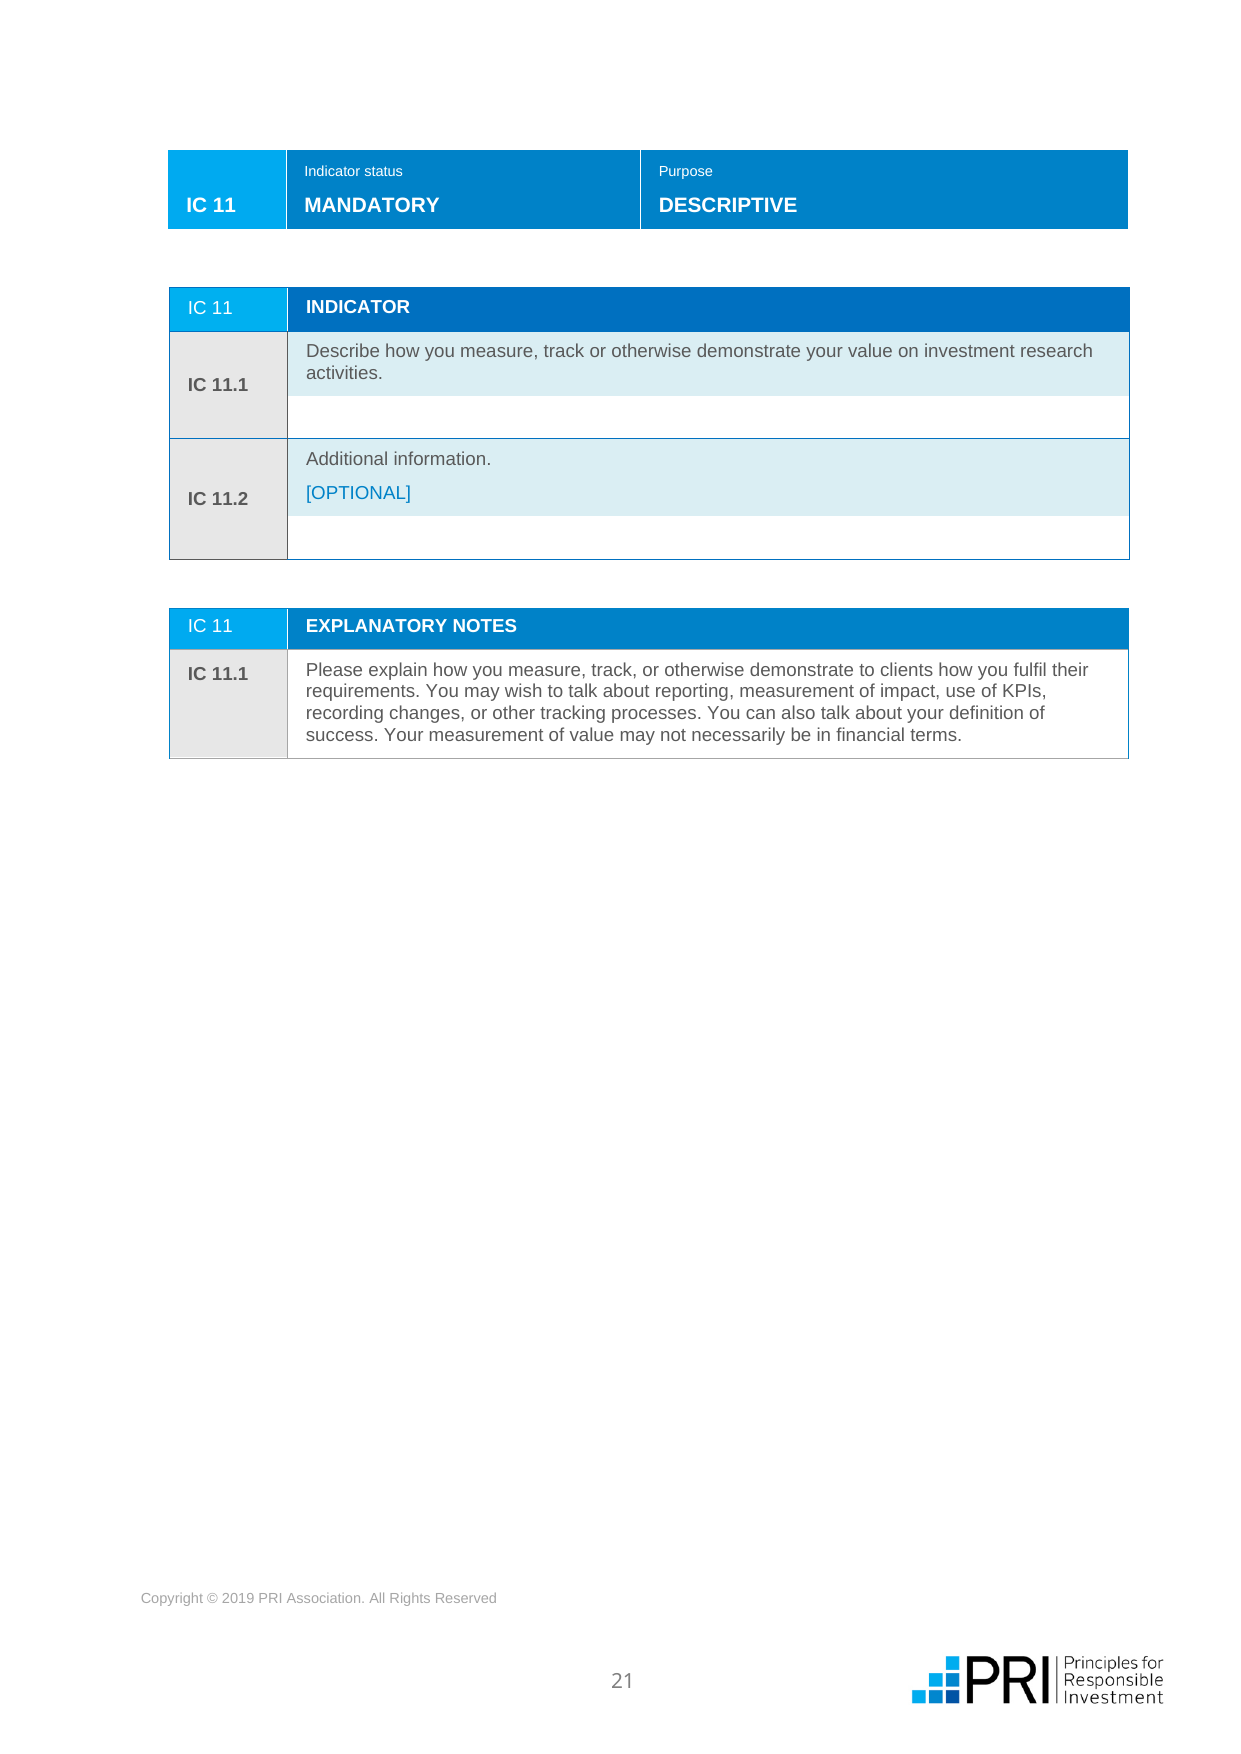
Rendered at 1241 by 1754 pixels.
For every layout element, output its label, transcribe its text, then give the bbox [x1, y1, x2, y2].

table_cell DESCRIPTIVE [641, 186, 1128, 229]
table_header Indicator status [287, 150, 640, 186]
table_cell IC 11.1 [170, 332, 287, 438]
table_cell IC 11 [168, 186, 286, 229]
table_cell Describe how you measure, track or otherwise demonstrate your value on investment research activities. [288, 332, 1129, 396]
table_cell Please explain how you measure, track, or otherwise demonstrate to clients how you fulfil their requirements. You may wish to talk about reporting, measurement of impact, use of KPIs, recording changes, or other tracking processes. You can also talk about your definition of success. Your measurement of value may not necessarily be in financial terms. [288, 650, 1128, 757]
table_cell [288, 516, 1129, 559]
picture [616, 1581, 1241, 1754]
table_header [168, 150, 286, 186]
table_cell MANDATORY [287, 186, 640, 229]
table_cell [288, 396, 1129, 438]
table_header EXPLANATORY NOTES [288, 609, 1128, 649]
table_header IC 11 [170, 288, 287, 331]
table_header IC 11 [170, 609, 287, 649]
table_cell Additional information. [Optional] [288, 439, 1129, 516]
table_cell IC 11.1 [170, 650, 287, 757]
table_cell IC 11.2 [170, 439, 287, 559]
picture [405, 485, 409, 500]
table_header INDICATOR [288, 288, 1129, 331]
table_header Purpose [641, 150, 1128, 186]
